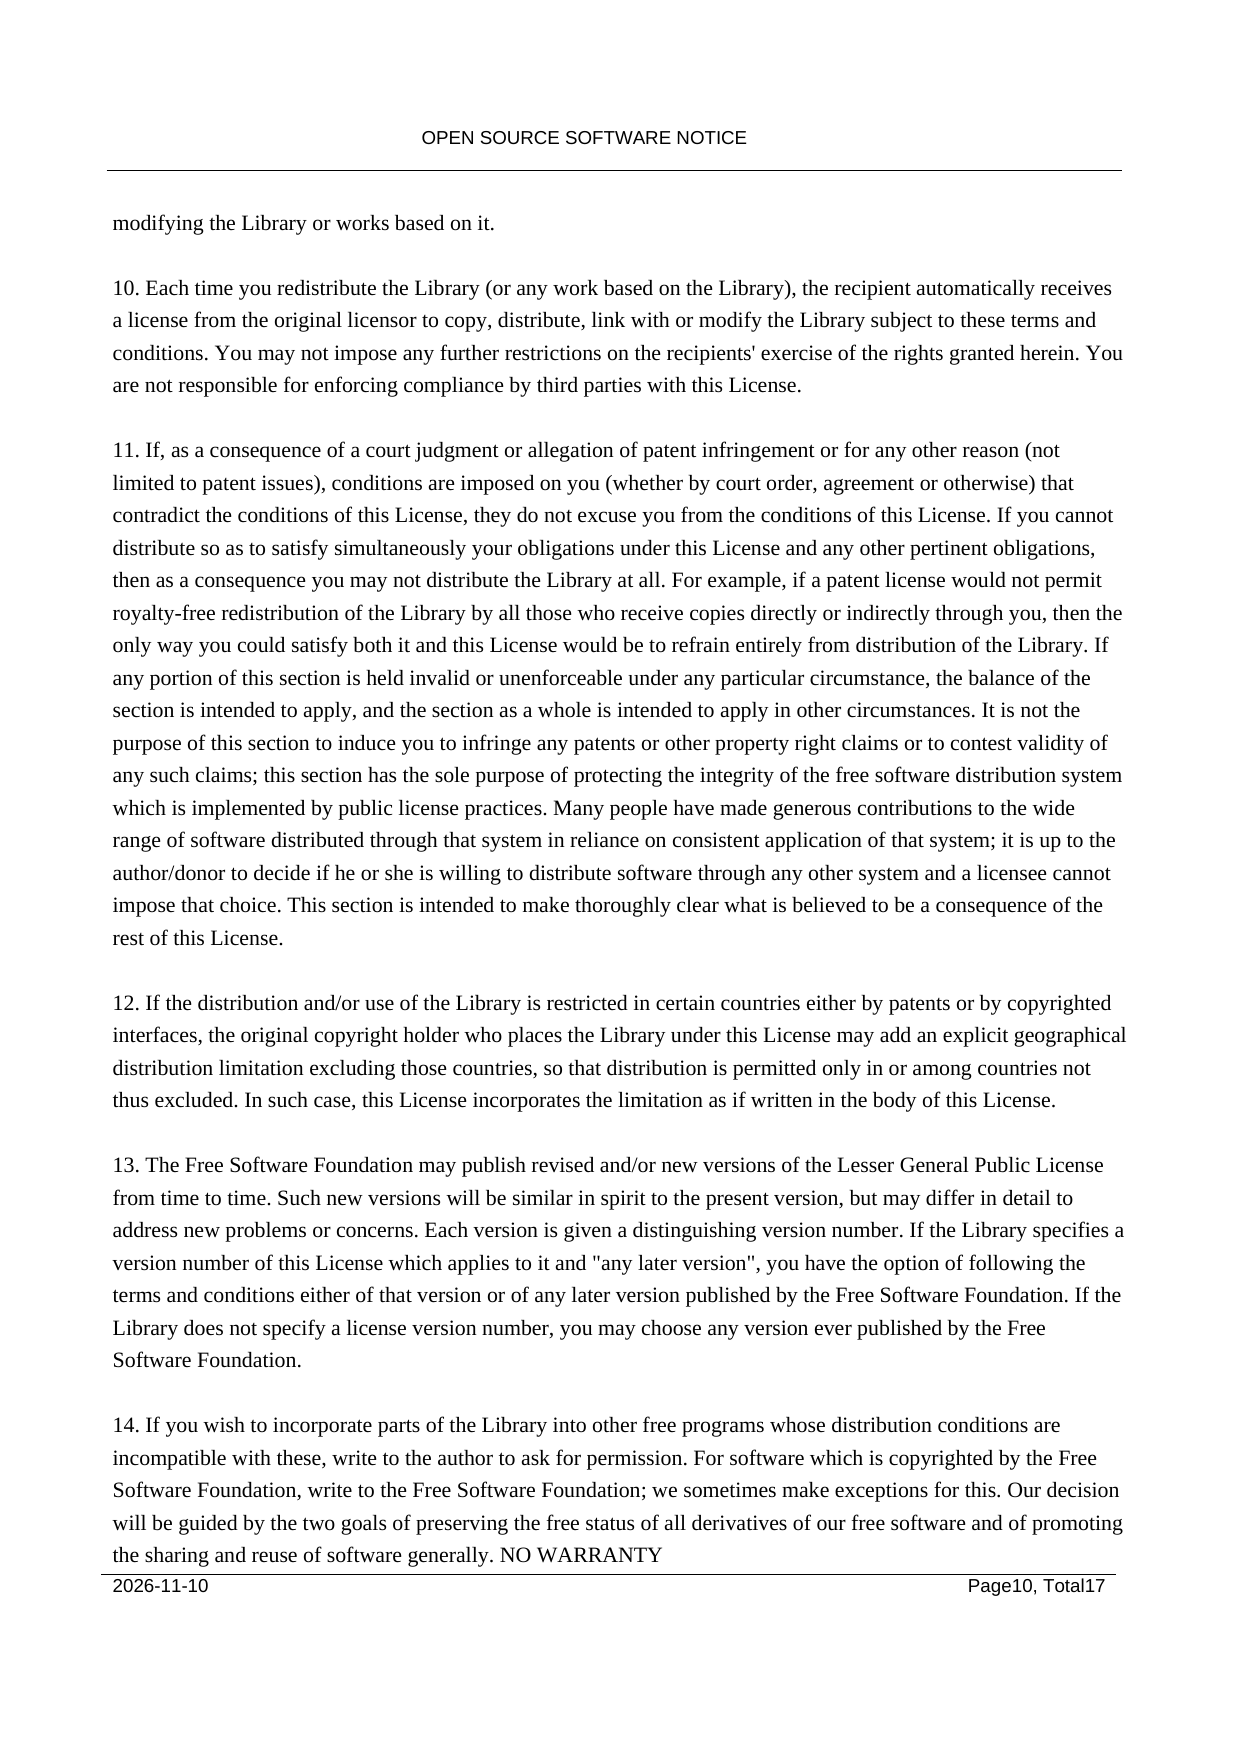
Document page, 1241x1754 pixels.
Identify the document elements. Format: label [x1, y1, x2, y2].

text [112, 206, 1128, 1571]
